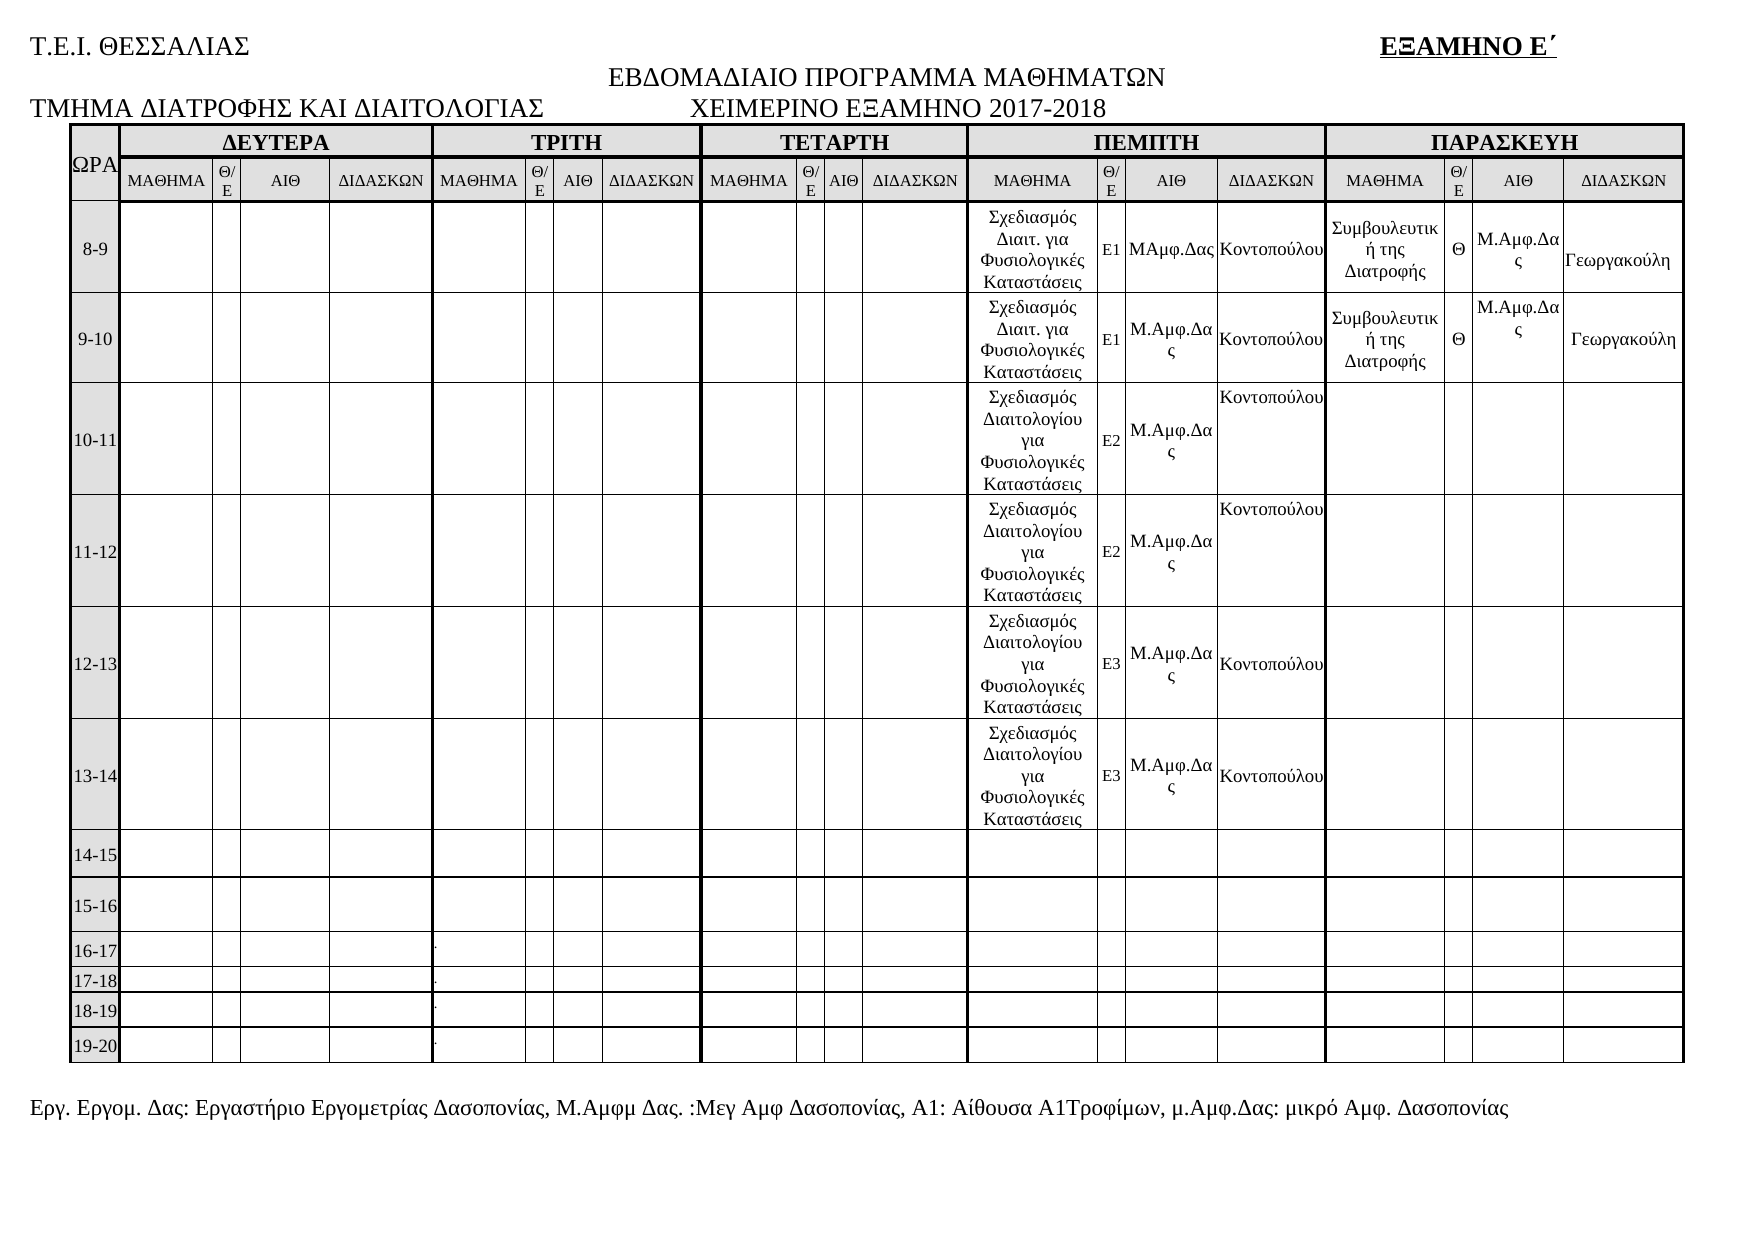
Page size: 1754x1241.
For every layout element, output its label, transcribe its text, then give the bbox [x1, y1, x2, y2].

table_cell [1445, 830, 1472, 876]
table_cell [330, 495, 431, 606]
table_cell [526, 495, 553, 606]
text Τ.Ε.Ι. ΘΕΣΣΑΛΙΑΣ ΕΞΑΜΗΝΟ Ε΄ [29, 29, 1724, 61]
table_cell Κοντοπούλου [1218, 495, 1324, 606]
table_cell [825, 203, 862, 292]
table_header ΔΕΥΤΕΡΑ [121, 126, 431, 155]
table_cell [797, 993, 824, 1026]
table_cell [1327, 993, 1444, 1026]
table_cell [1098, 967, 1125, 991]
table_cell [863, 1028, 966, 1062]
table_cell [603, 932, 699, 966]
table_cell [526, 967, 553, 991]
table_cell [1098, 878, 1125, 931]
table_cell [554, 383, 602, 494]
table_cell ΑΙΘ [825, 159, 862, 200]
table_cell [1098, 993, 1125, 1026]
table_cell [797, 878, 824, 931]
table_cell ΜΑμφ.Δας [1126, 203, 1217, 292]
table_cell [121, 203, 212, 292]
table_cell [603, 203, 699, 292]
table_cell [703, 719, 796, 829]
table_cell [863, 719, 966, 829]
table_cell [241, 203, 329, 292]
table_cell [554, 607, 602, 718]
table_cell [1445, 719, 1472, 829]
table_cell [1445, 607, 1472, 718]
table_cell Μ.Αμφ.Δας [1473, 293, 1563, 382]
table_cell [241, 293, 329, 382]
table_cell [241, 967, 329, 991]
table_cell [1327, 1028, 1444, 1062]
table_cell [603, 293, 699, 382]
table_cell [1473, 383, 1563, 494]
table_cell [554, 932, 602, 966]
table_cell [213, 607, 240, 718]
table_cell [554, 967, 602, 991]
table_cell [434, 383, 525, 494]
table_cell [603, 607, 699, 718]
table_cell 12-13 [72, 607, 118, 718]
table_cell [213, 719, 240, 829]
table_cell [1564, 878, 1682, 931]
table_cell [603, 993, 699, 1026]
table_cell [1126, 967, 1217, 991]
table_cell [1564, 993, 1682, 1026]
table_cell [797, 383, 824, 494]
table_header ΤΡΙΤΗ [434, 126, 699, 155]
table_cell [825, 1028, 862, 1062]
table_cell ΑΙΘ [1473, 159, 1563, 200]
table_cell [526, 993, 553, 1026]
table_cell [797, 932, 824, 966]
table_cell [554, 993, 602, 1026]
table_cell Γεωργακούλη [1564, 293, 1682, 382]
table_cell [330, 878, 431, 931]
table_cell [434, 830, 525, 876]
table_cell [1473, 719, 1563, 829]
table_cell [797, 203, 824, 292]
table_cell Συμβουλευτική της Διατροφής [1327, 203, 1444, 292]
table_cell [863, 830, 966, 876]
table_cell [1445, 932, 1472, 966]
table_cell [1126, 1028, 1217, 1062]
table_cell [121, 967, 212, 991]
table_cell [797, 967, 824, 991]
table_cell Κοντοπούλου [1218, 719, 1324, 829]
table_cell [121, 1028, 212, 1062]
table_cell [1564, 967, 1682, 991]
table_cell [969, 1028, 1097, 1062]
table_cell [434, 878, 525, 931]
table_cell [213, 878, 240, 931]
table_cell [1473, 495, 1563, 606]
table_cell 11-12 [72, 495, 118, 606]
table_cell [241, 932, 329, 966]
table_cell [1473, 878, 1563, 931]
table_cell [603, 1028, 699, 1062]
table_cell [969, 878, 1097, 931]
table_cell [1445, 495, 1472, 606]
table_cell [526, 719, 553, 829]
table_cell [825, 932, 862, 966]
table_cell [797, 607, 824, 718]
table_cell Θ [1445, 293, 1472, 382]
table_cell [703, 878, 796, 931]
table_cell Ε2 [1098, 383, 1125, 494]
table_cell [797, 830, 824, 876]
table_cell Μ.Αμφ.Δας [1126, 495, 1217, 606]
table_cell . [434, 932, 525, 966]
table_cell [1327, 932, 1444, 966]
table_cell ΔΙΔΑΣΚΩΝ [330, 159, 431, 200]
table_cell [863, 878, 966, 931]
table_cell [703, 495, 796, 606]
table_cell ΜΑΘΗΜΑ [434, 159, 525, 200]
table_cell [121, 293, 212, 382]
table_cell 10-11 [72, 383, 118, 494]
table_cell Σχεδιασμός Διαιτ. για Φυσιολογικές Καταστάσεις [969, 203, 1097, 292]
table_cell Συμβουλευτική της Διατροφής [1327, 293, 1444, 382]
table_cell ΔΙΔΑΣΚΩΝ [1218, 159, 1324, 200]
table_cell [121, 993, 212, 1026]
table_cell [241, 1028, 329, 1062]
table_cell [330, 1028, 431, 1062]
table_cell Σχεδιασμός Διαιτολογίου για Φυσιολογικές Καταστάσεις [969, 383, 1097, 494]
table_cell Σχεδιασμός Διαιτολογίου για Φυσιολογικές Καταστάσεις [969, 495, 1097, 606]
table_cell [797, 719, 824, 829]
table_cell [330, 383, 431, 494]
table_cell Κοντοπούλου [1218, 607, 1324, 718]
table_cell [121, 719, 212, 829]
table_cell . [434, 1028, 525, 1062]
table_cell [1218, 830, 1324, 876]
table_cell [1327, 719, 1444, 829]
table_cell [213, 967, 240, 991]
table_cell [1218, 878, 1324, 931]
table_cell [969, 993, 1097, 1026]
table_cell [703, 383, 796, 494]
table_cell [213, 203, 240, 292]
table_cell [863, 993, 966, 1026]
table_cell [1445, 967, 1472, 991]
table_cell [703, 293, 796, 382]
table_cell Ε1 [1098, 293, 1125, 382]
table_cell [554, 1028, 602, 1062]
text Εργ. Εργομ. Δας: Εργαστήριο Εργομετρίας Δασοπονίας, Μ.Αμφμ Δας. :Μεγ Αμφ Δασοπονίας, Α1: Αίθουσα Α1Τροφίμων, μ.Αμφ.Δας: μικρό Αμφ. Δασοπονίας [29, 1094, 1724, 1120]
table_cell [526, 203, 553, 292]
table_cell [434, 719, 525, 829]
table_cell [330, 719, 431, 829]
table_cell [554, 830, 602, 876]
table_cell [526, 932, 553, 966]
table_cell [213, 495, 240, 606]
table_cell [330, 293, 431, 382]
table_cell [1445, 993, 1472, 1026]
table_cell ΑΙΘ [241, 159, 329, 200]
table_cell [330, 607, 431, 718]
table_cell [1327, 830, 1444, 876]
table_cell Σχεδιασμός Διαιτ. για Φυσιολογικές Καταστάσεις [969, 293, 1097, 382]
table_cell Ε3 [1098, 607, 1125, 718]
table_cell Μ.Αμφ.Δας [1126, 383, 1217, 494]
table_header ΤΕΤΑΡΤΗ [703, 126, 966, 155]
table_cell Ε2 [1098, 495, 1125, 606]
table_cell [797, 495, 824, 606]
table_cell Σχεδιασμός Διαιτολογίου για Φυσιολογικές Καταστάσεις [969, 607, 1097, 718]
table_cell [1445, 878, 1472, 931]
table_cell [603, 495, 699, 606]
table_cell [1126, 932, 1217, 966]
table_cell [1218, 932, 1324, 966]
table_cell Μ.Αμφ.Δας [1473, 203, 1563, 292]
table_cell Ε1 [1098, 203, 1125, 292]
table_cell Μ.Αμφ.Δας [1126, 719, 1217, 829]
table_cell 8-9 [72, 201, 118, 292]
table_cell Κοντοπούλου [1218, 203, 1324, 292]
table_cell ΜΑΘΗΜΑ [1327, 159, 1444, 200]
table_cell [121, 495, 212, 606]
table_cell [554, 203, 602, 292]
table_cell [1218, 993, 1324, 1026]
table_cell [1218, 967, 1324, 991]
text ΤΜΗΜΑ ΔΙΑΤΡΟΦΗΣ ΚΑΙ ΔΙΑΙΤΟΛΟΓΙΑΣ ΧΕΙΜΕΡΙΝΟ ΕΞΑΜΗΝΟ 2017-2018 [29, 92, 1724, 123]
table_cell Σχεδιασμός Διαιτολογίου για Φυσιολογικές Καταστάσεις [969, 719, 1097, 829]
table_cell ΔΙΔΑΣΚΩΝ [603, 159, 699, 200]
table_cell [1564, 1028, 1682, 1062]
table_cell Μ.Αμφ.Δας [1126, 293, 1217, 382]
table_cell Κοντοπούλου [1218, 293, 1324, 382]
table_cell 16-17 [72, 932, 118, 966]
table_cell Θ [1445, 203, 1472, 292]
table_cell [434, 495, 525, 606]
table_cell [241, 878, 329, 931]
table_cell [1564, 495, 1682, 606]
table_cell 17-18 [72, 967, 118, 991]
table_cell [526, 830, 553, 876]
table_cell [1098, 1028, 1125, 1062]
table_cell 13-14 [72, 719, 118, 829]
table_cell [863, 932, 966, 966]
table_cell [969, 932, 1097, 966]
table_cell [1564, 719, 1682, 829]
table_cell [213, 383, 240, 494]
table_cell [330, 932, 431, 966]
table_cell [703, 830, 796, 876]
table_cell [526, 383, 553, 494]
table_cell [121, 878, 212, 931]
table_cell 18-19 [72, 993, 118, 1026]
table_cell 15-16 [72, 878, 118, 931]
table_cell [526, 607, 553, 718]
table_cell [703, 932, 796, 966]
table_cell [554, 719, 602, 829]
table_cell [241, 993, 329, 1026]
table_cell [1327, 878, 1444, 931]
table_cell [797, 293, 824, 382]
table_cell [213, 993, 240, 1026]
table_cell [434, 293, 525, 382]
table_cell [434, 203, 525, 292]
table_cell [825, 293, 862, 382]
table_cell [797, 1028, 824, 1062]
table_cell [241, 830, 329, 876]
table_cell 9-10 [72, 293, 118, 382]
table_cell [1327, 495, 1444, 606]
text ΕΒΔΟΜΑΔΙΑΙΟ ΠΡΟΓΡΑΜΜΑ ΜΑΘΗΜΑΤΩΝ [29, 61, 1724, 92]
table_cell [825, 607, 862, 718]
table_cell [241, 719, 329, 829]
table_cell [1473, 1028, 1563, 1062]
table_cell [1126, 878, 1217, 931]
table_cell [863, 607, 966, 718]
table_cell [330, 203, 431, 292]
table_cell [526, 878, 553, 931]
table_cell [1473, 993, 1563, 1026]
table_cell ΔΙΔΑΣΚΩΝ [863, 159, 966, 200]
table_cell . [434, 993, 525, 1026]
table_cell [121, 607, 212, 718]
table_cell [863, 293, 966, 382]
table_cell [703, 967, 796, 991]
table_cell [825, 830, 862, 876]
table_cell [213, 830, 240, 876]
table_header ΠΕΜΠΤΗ [969, 126, 1324, 155]
table_cell [1126, 830, 1217, 876]
table_cell [526, 1028, 553, 1062]
table_cell [1126, 993, 1217, 1026]
table_cell [1327, 607, 1444, 718]
table_cell [121, 830, 212, 876]
table_cell [213, 1028, 240, 1062]
table_cell [554, 293, 602, 382]
table_cell [1564, 383, 1682, 494]
table_cell [1564, 607, 1682, 718]
table_cell [241, 383, 329, 494]
table_cell [554, 495, 602, 606]
table_cell Κοντοπούλου [1218, 383, 1324, 494]
table_cell ΜΑΘΗΜΑ [121, 159, 212, 200]
table_cell [863, 203, 966, 292]
table_cell [330, 967, 431, 991]
table_cell [1218, 1028, 1324, 1062]
table_cell Θ/Ε [797, 159, 824, 200]
table_cell [703, 607, 796, 718]
table_cell [1445, 383, 1472, 494]
table_cell ΑΙΘ [554, 159, 602, 200]
table_cell [603, 967, 699, 991]
table_cell [241, 607, 329, 718]
table_cell [603, 383, 699, 494]
table_cell [825, 993, 862, 1026]
table_cell [825, 967, 862, 991]
table_cell [121, 932, 212, 966]
table_cell Μ.Αμφ.Δας [1126, 607, 1217, 718]
table_cell [241, 495, 329, 606]
table_cell [1564, 932, 1682, 966]
table_header ΩΡΑ [72, 126, 118, 200]
table_cell [603, 719, 699, 829]
table_cell [703, 1028, 796, 1062]
table_cell [603, 830, 699, 876]
table_cell [213, 293, 240, 382]
table_cell [863, 967, 966, 991]
table_cell ΜΑΘΗΜΑ [703, 159, 796, 200]
table_cell [1473, 607, 1563, 718]
table_cell [1327, 383, 1444, 494]
table_cell [434, 607, 525, 718]
table_cell [825, 719, 862, 829]
table_cell [213, 932, 240, 966]
table_cell [703, 993, 796, 1026]
table_cell Θ/Ε [526, 159, 553, 200]
table_cell Γεωργακούλη [1564, 203, 1682, 292]
table_cell ΔΙΔΑΣΚΩΝ [1564, 159, 1682, 200]
table_cell [1473, 932, 1563, 966]
table_cell [1473, 830, 1563, 876]
table_cell [554, 878, 602, 931]
table_cell [863, 383, 966, 494]
table_cell 14-15 [72, 830, 118, 876]
table_cell [330, 993, 431, 1026]
table_cell [1098, 830, 1125, 876]
table_cell . [434, 967, 525, 991]
table_cell [825, 878, 862, 931]
table_cell Θ/Ε [1445, 159, 1472, 200]
table_cell [703, 203, 796, 292]
table_cell Θ/Ε [1098, 159, 1125, 200]
table_header ΠΑΡΑΣΚΕΥΗ [1327, 126, 1682, 155]
table_cell [330, 830, 431, 876]
table_cell [1473, 967, 1563, 991]
table_cell [969, 830, 1097, 876]
table_cell [1564, 830, 1682, 876]
table_cell Θ/Ε [213, 159, 240, 200]
table_cell [1098, 932, 1125, 966]
table_cell [121, 383, 212, 494]
table_cell [863, 495, 966, 606]
table_cell [1327, 967, 1444, 991]
table_cell [825, 383, 862, 494]
table_cell 19-20 [72, 1028, 118, 1062]
table_cell ΜΑΘΗΜΑ [969, 159, 1097, 200]
table_cell ΑΙΘ [1126, 159, 1217, 200]
table_cell [603, 878, 699, 931]
table_cell [969, 967, 1097, 991]
table_cell [1445, 1028, 1472, 1062]
table_cell [825, 495, 862, 606]
table_cell Ε3 [1098, 719, 1125, 829]
table_cell [526, 293, 553, 382]
